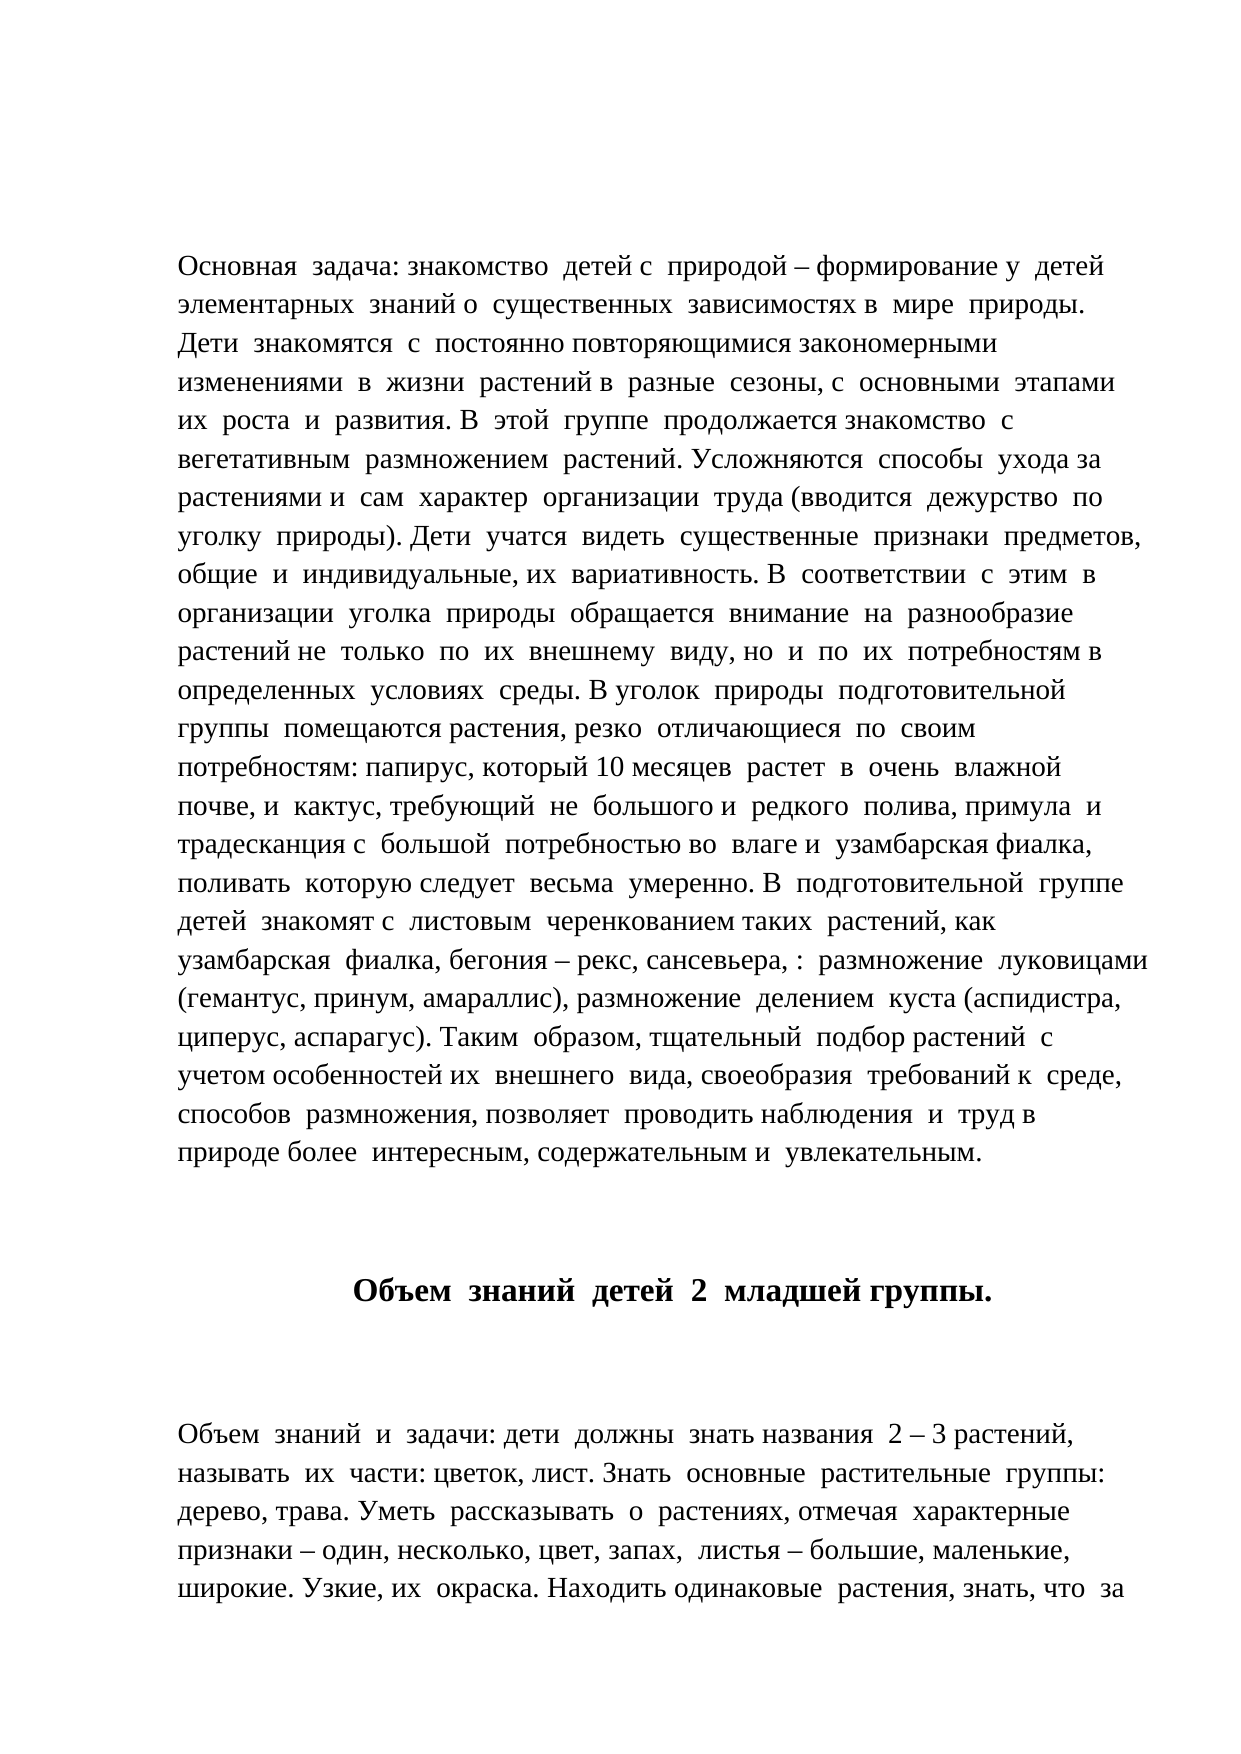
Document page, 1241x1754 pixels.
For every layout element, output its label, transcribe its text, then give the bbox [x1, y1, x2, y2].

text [177, 1416, 1152, 1604]
text Основная задача: знакомство детей с природой – формирование у детей элементарных знаний о существенных зависимостях в мире природы. Дети знакомятся с постоянно повторяющимися закономерными изменениями в жизни растений в разные сезоны, с основными этапами их роста и развития. В этой группе продолжается знакомство с вегетативным размножением растений. Усложняются способы ухода за растениями и сам характер организации труда (вводится дежурство по уголку природы). Дети учатся видеть существенные признаки предметов, общие и индивидуальные, их вариативность. В соответствии с этим в организации уголка природы обращается внимание на разнообразие растений не только по их внешнему виду, но и по их потребностям в определенных условиях среды. В уголок природы подготовительной группы помещаются растения, резко отличающиеся по своим потребностям: папирус, который 10 месяцев растет в очень влажной почве, и кактус, требующий не большого и редкого полива, примула и традесканция с большой потребностью во влаге и узамбарская фиалка, поливать которую следует весьма умеренно. В подготовительной группе детей знакомят с листовым черенкованием таких растений, как узамбарская фиалка, бегония – рекс, сансевьера, : размножение луковицами (гемантус, принум, амараллис), размножение делением куста (аспидистра, циперус, аспарагус). Таким образом, тщательный подбор растений с учетом особенностей их внешнего вида, своеобразия требований к среде, способов размножения, позволяет проводить наблюдения и труд в природе более интересным, содержательным и увлекательным. [177, 248, 1152, 1168]
text Объем знаний детей 2 младшей группы. [177, 1270, 1152, 1308]
